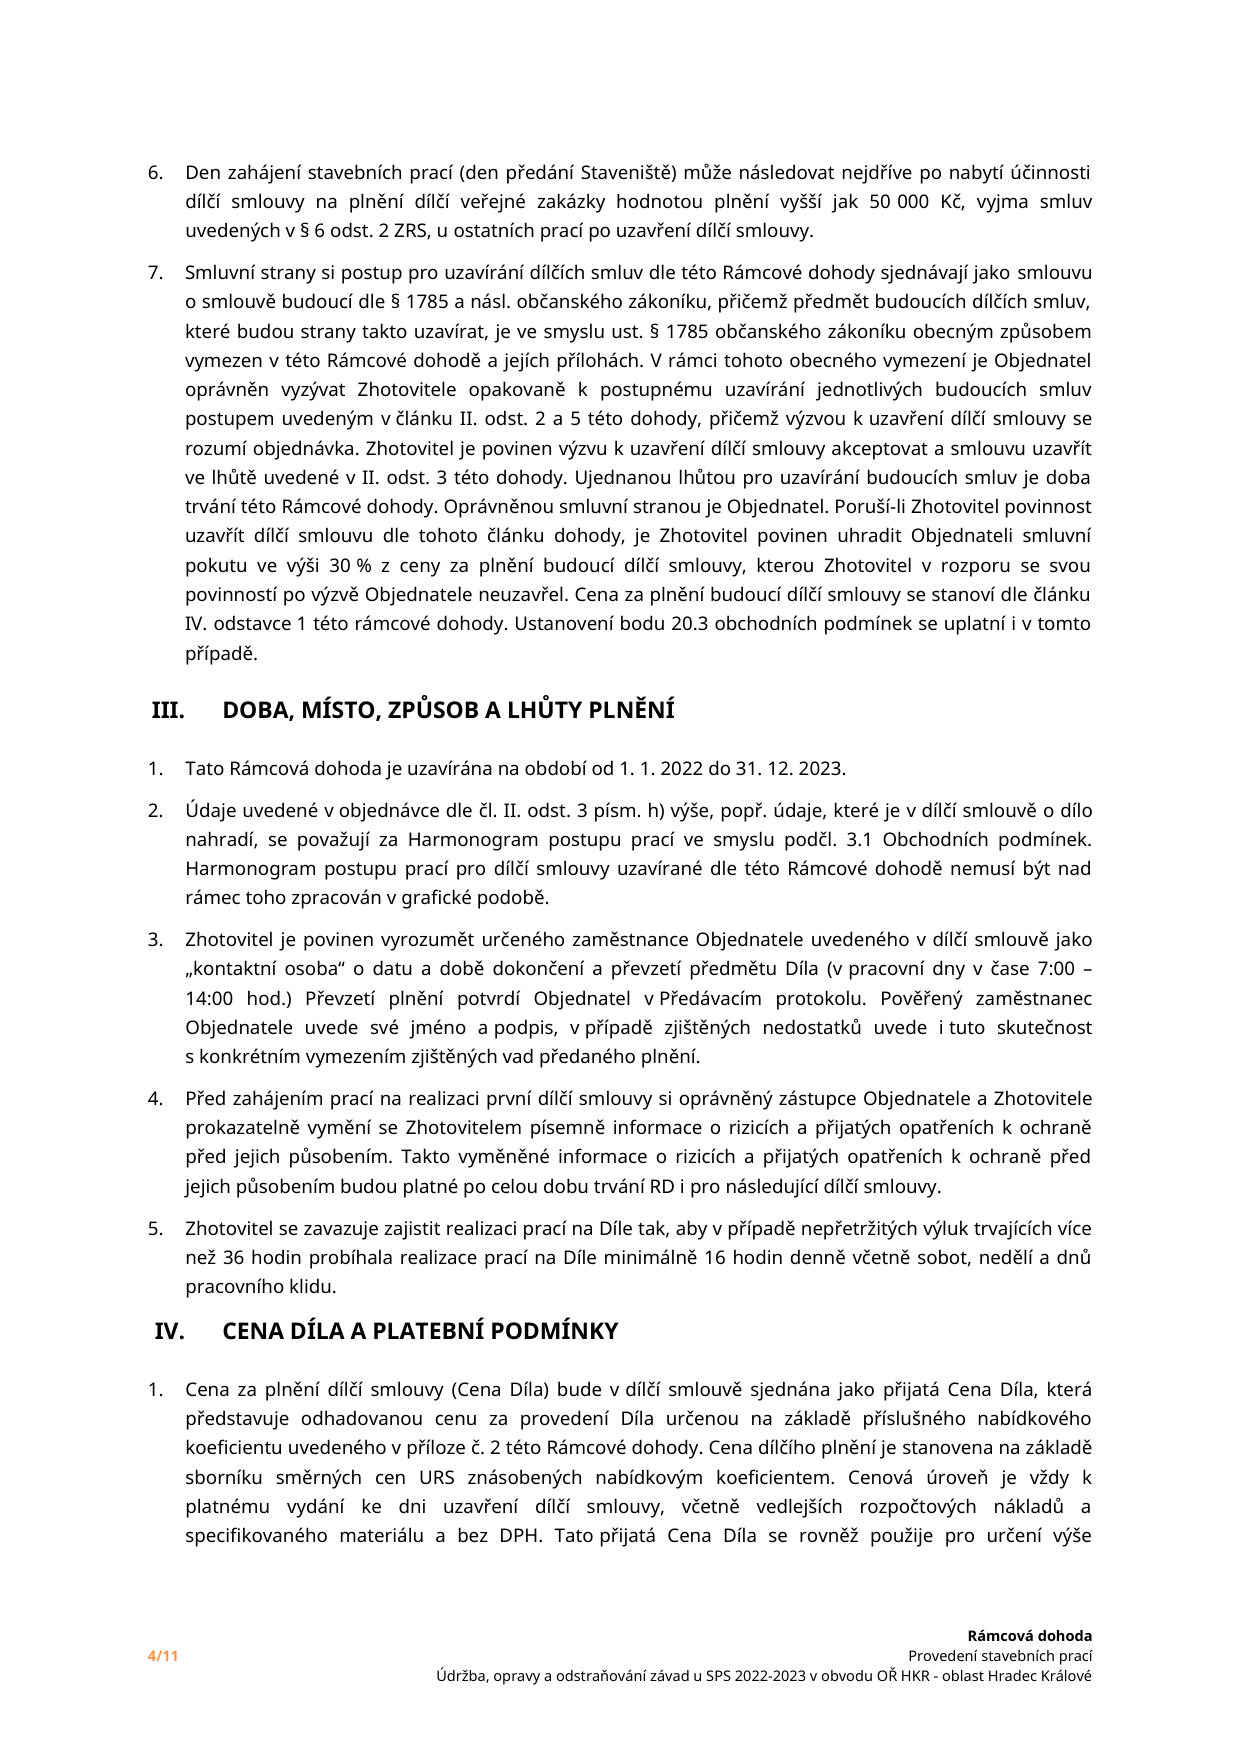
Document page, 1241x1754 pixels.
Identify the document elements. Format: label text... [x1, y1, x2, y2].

text Údaje uvedené v objednávce dle čl. II. odst. 3 písm. h) výše, popř. údaje, které je v dílčí smlouvě o dílo nahradí, se považují za Harmonogram postupu prací ve smyslu podčl. 3.1 Obchodních podmínek. Harmonogram postupu prací pro dílčí smlouvy uzavírané dle této Rámcové dohodě nemusí být nad rámec toho zpracován v grafické podobě. [148, 797, 1093, 910]
list Den zahájení stavebních prací (den předání Staveniště) může následovat nejdříve po nabytí účinnosti dílčí smlouvy na plnění dílčí veřejné zakázky hodnotou plnění vyšší jak 50 000 Kč, vyjma smluv uvedených v § 6 odst. 2 ZRS, u ostatních prací po uzavření dílčí smlouvy. [148, 159, 1093, 243]
list CENA DÍLA A PLATEBNÍ PODMÍNKY [185, 1315, 1093, 1346]
list Tato Rámcová dohoda je uzavírána na období od 1. 1. 2022 do 31. 12. 2023. [148, 755, 1093, 781]
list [148, 1376, 1093, 1548]
text Zhotovitel je povinen vyrozumět určeného zaměstnance Objednatele uvedeného v dílčí smlouvě jako „kontaktní osoba“ o datu a době dokončení a převzetí předmětu Díla (v pracovní dny v čase 7:00 – 14:00 hod.) Převzetí plnění potvrdí Objednatel v Předávacím protokolu. Pověřený zaměstnanec Objednatele uvede své jméno a podpis, v případě zjištěných nedostatků uvede i tuto skutečnost s konkrétním vymezením zjištěných vad předaného plnění. [148, 926, 1093, 1069]
list DOBA, MÍSTO, ZPŮSOB A LHŮTY PLNĚNÍ [185, 694, 1093, 725]
list Smluvní strany si postup pro uzavírání dílčích smluv dle této Rámcové dohody sjednávají jako smlouvu o smlouvě budoucí dle § 1785 a násl. občanského zákoníku, přičemž předmět budoucích dílčích smluv, které budou strany takto uzavírat, je ve smyslu ust. § 1785 občanského zákoníku obecným způsobem vymezen v této Rámcové dohodě a jejích přílohách. V rámci tohoto obecného vymezení je Objednatel oprávněn vyzývat Zhotovitele opakovaně k postupnému uzavírání jednotlivých budoucích smluv postupem uvedeným v článku II. odst. 2 a 5 této dohody, přičemž výzvou k uzavření dílčí smlouvy se rozumí objednávka. Zhotovitel je povinen výzvu k uzavření dílčí smlouvy akceptovat a smlouvu uzavřít ve lhůtě uvedené v II. odst. 3 této dohody. Ujednanou lhůtou pro uzavírání budoucích smluv je doba trvání této Rámcové dohody. Oprávněnou smluvní stranou je Objednatel. Poruší-li Zhotovitel povinnost uzavřít dílčí smlouvu dle tohoto článku dohody, je Zhotovitel povinen uhradit Objednateli smluvní pokutu ve výši 30 % z ceny za plnění budoucí dílčí smlouvy, kterou Zhotovitel v rozporu se svou povinností po výzvě Objednatele neuzavřel. Cena za plnění budoucí dílčí smlouvy se stanoví dle článku IV. odstavce 1 této rámcové dohody. Ustanovení bodu 20.3 obchodních podmínek se uplatní i v tomto případě. [148, 259, 1093, 665]
text Zhotovitel se zavazuje zajistit realizaci prací na Díle tak, aby v případě nepřetržitých výluk trvajících více než 36 hodin probíhala realizace prací na Díle minimálně 16 hodin denně včetně sobot, nedělí a dnů pracovního klidu. [148, 1215, 1093, 1299]
text Před zahájením prací na realizaci první dílčí smlouvy si oprávněný zástupce Objednatele a Zhotovitele prokazatelně vymění se Zhotovitelem písemně informace o rizicích a přijatých opatřeních k ochraně před jejich působením. Takto vyměněné informace o rizicích a přijatých opatřeních k ochraně před jejich působením budou platné po celou dobu trvání RD i pro následující dílčí smlouvy. [148, 1085, 1093, 1199]
